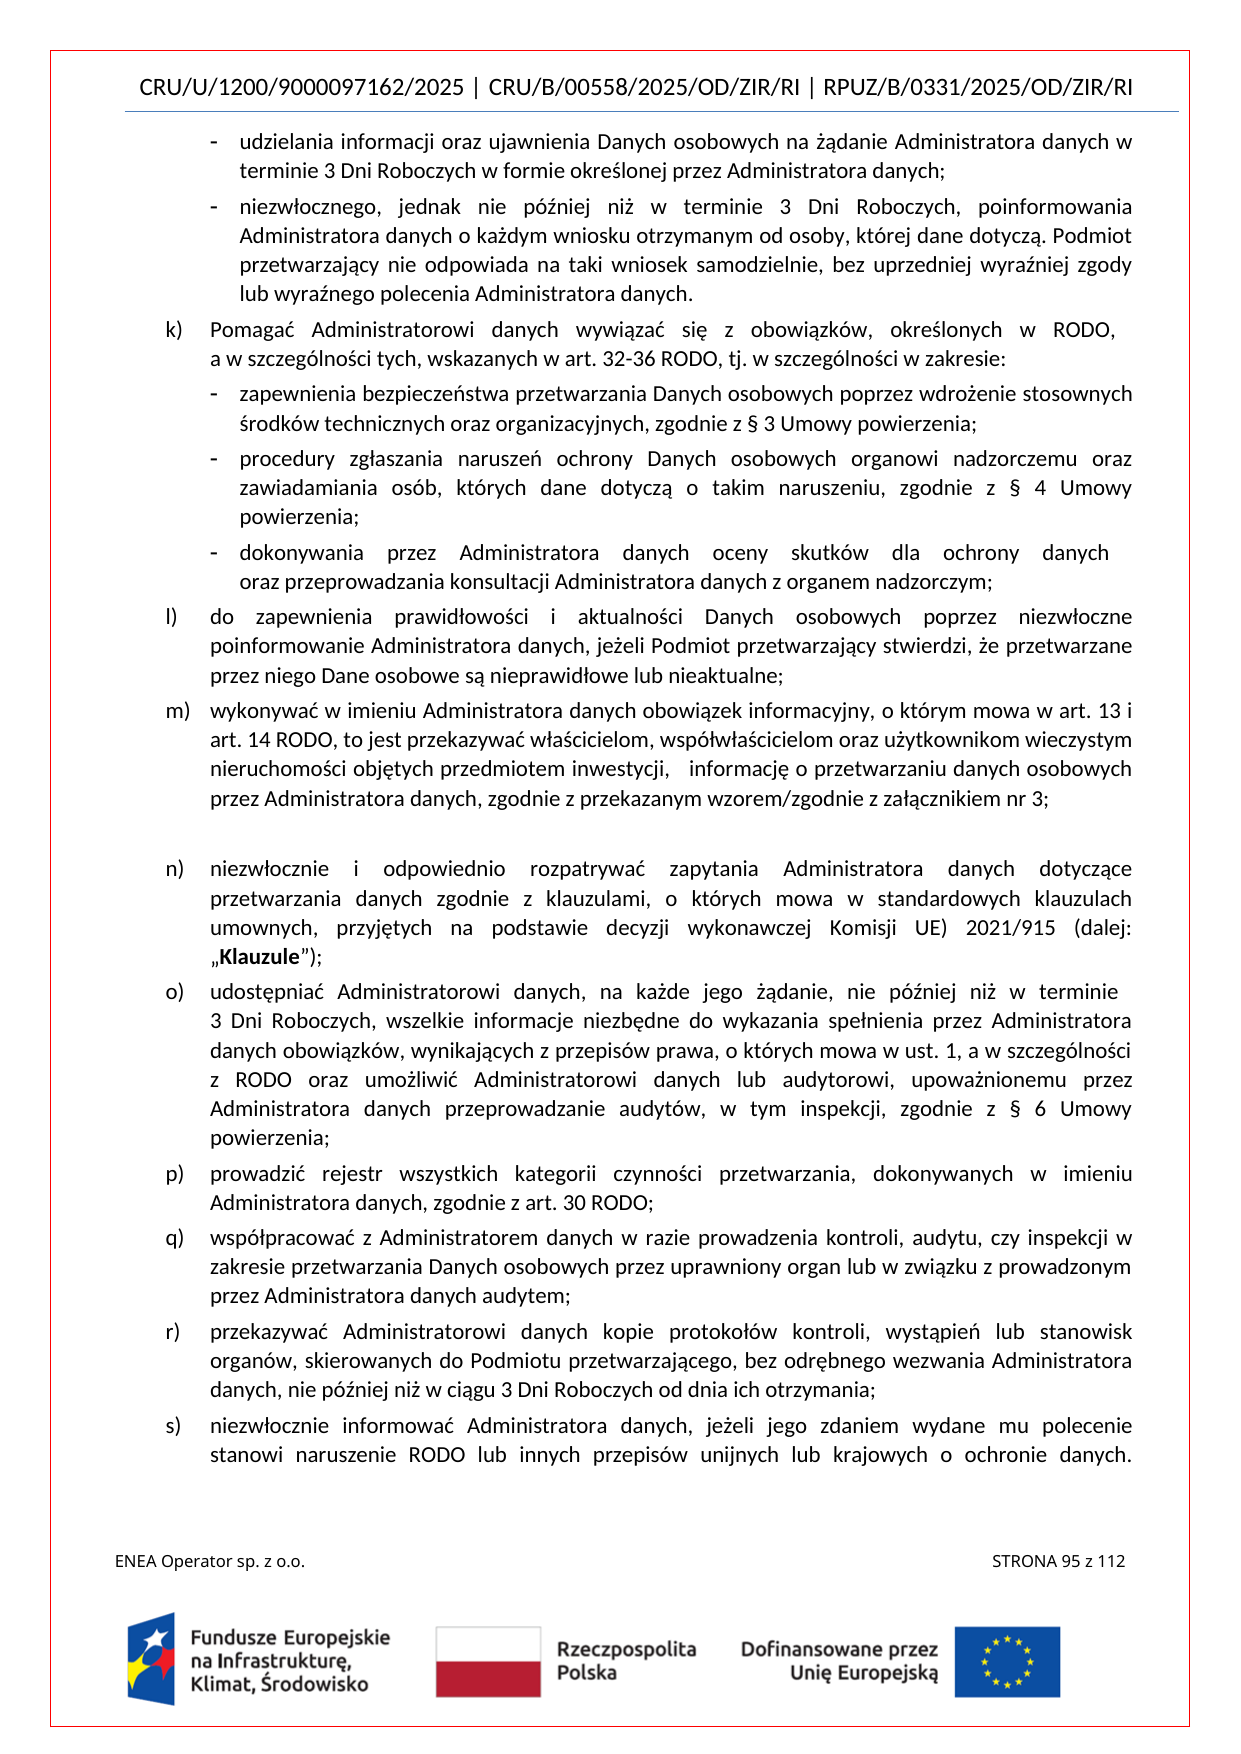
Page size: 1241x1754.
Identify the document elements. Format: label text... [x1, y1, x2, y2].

picture [106, 1589, 1074, 1726]
list Pomagać Administratorowi danych wywiązać się z obowiązków, określonych w RODO, a w szczególności tych, wskazanych w art. 32-36 RODO, tj. w szczególności w zakresie: [165, 314, 1134, 372]
list niezwłocznego, jednak nie później niż w terminie 3 Dni Roboczych, poinformowania Administratora danych o każdym wniosku otrzymanym od osoby, której dane dotyczą. Podmiot przetwarzający nie odpowiada na taki wniosek samodzielnie, bez uprzedniej wyraźniej zgody lub wyraźnego polecenia Administratora danych. [210, 191, 1134, 308]
list udzielania informacji oraz ujawnienia Danych osobowych na żądanie Administratora danych w terminie 3 Dni Roboczych w formie określonej przez Administratora danych; [210, 126, 1134, 185]
list niezwłocznie i odpowiednio rozpatrywać zapytania Administratora danych dotyczące przetwarzania danych zgodnie z klauzulami, o których mowa w standardowych klauzulach umownych, przyjętych na podstawie decyzji wykonawczej Komisji UE) 2021/915 (dalej: „Klauzule”); [165, 853, 1134, 970]
list wykonywać w imieniu Administratora danych obowiązek informacyjny, o którym mowa w art. 13 i art. 14 RODO, to jest przekazywać właścicielom, współwłaścicielom oraz użytkownikom wieczystym nieruchomości objętych przedmiotem inwestycji, informację o przetwarzaniu danych osobowych przez Administratora danych, zgodnie z przekazanym wzorem/zgodnie z załącznikiem nr 3; [165, 695, 1134, 812]
list przekazywać Administratorowi danych kopie protokołów kontroli, wystąpień lub stanowisk organów, skierowanych do Podmiotu przetwarzającego, bez odrębnego wezwania Administratora danych, nie później niż w ciągu 3 Dni Roboczych od dnia ich otrzymania; [165, 1316, 1134, 1403]
list udostępniać Administratorowi danych, na każde jego żądanie, nie później niż w terminie 3 Dni Roboczych, wszelkie informacje niezbędne do wykazania spełnienia przez Administratora danych obowiązków, wynikających z przepisów prawa, o których mowa w ust. 1, a w szczególności z RODO oraz umożliwić Administratorowi danych lub audytorowi, upoważnionemu przez Administratora danych przeprowadzanie audytów, w tym inspekcji, zgodnie z § 6 Umowy powierzenia; [165, 976, 1134, 1151]
list prowadzić rejestr wszystkich kategorii czynności przetwarzania, dokonywanych w imieniu Administratora danych, zgodnie z art. 30 RODO; [165, 1158, 1134, 1216]
list dokonywania przez Administratora danych oceny skutków dla ochrony danych oraz przeprowadzania konsultacji Administratora danych z organem nadzorczym; [210, 537, 1134, 595]
list zapewnienia bezpieczeństwa przetwarzania Danych osobowych poprzez wdrożenie stosownych środków technicznych oraz organizacyjnych, zgodnie z § 3 Umowy powierzenia; [210, 378, 1134, 437]
list współpracować z Administratorem danych w razie prowadzenia kontroli, audytu, czy inspekcji w zakresie przetwarzania Danych osobowych przez uprawniony organ lub w związku z prowadzonym przez Administratora danych audytem; [165, 1222, 1134, 1310]
list do zapewnienia prawidłowości i aktualności Danych osobowych poprzez niezwłoczne poinformowanie Administratora danych, jeżeli Podmiot przetwarzający stwierdzi, że przetwarzane przez niego Dane osobowe są nieprawidłowe lub nieaktualne; [165, 601, 1134, 689]
list procedury zgłaszania naruszeń ochrony Danych osobowych organowi nadzorczemu oraz zawiadamiania osób, których dane dotyczą o takim naruszeniu, zgodnie z § 4 Umowy powierzenia; [210, 443, 1134, 531]
